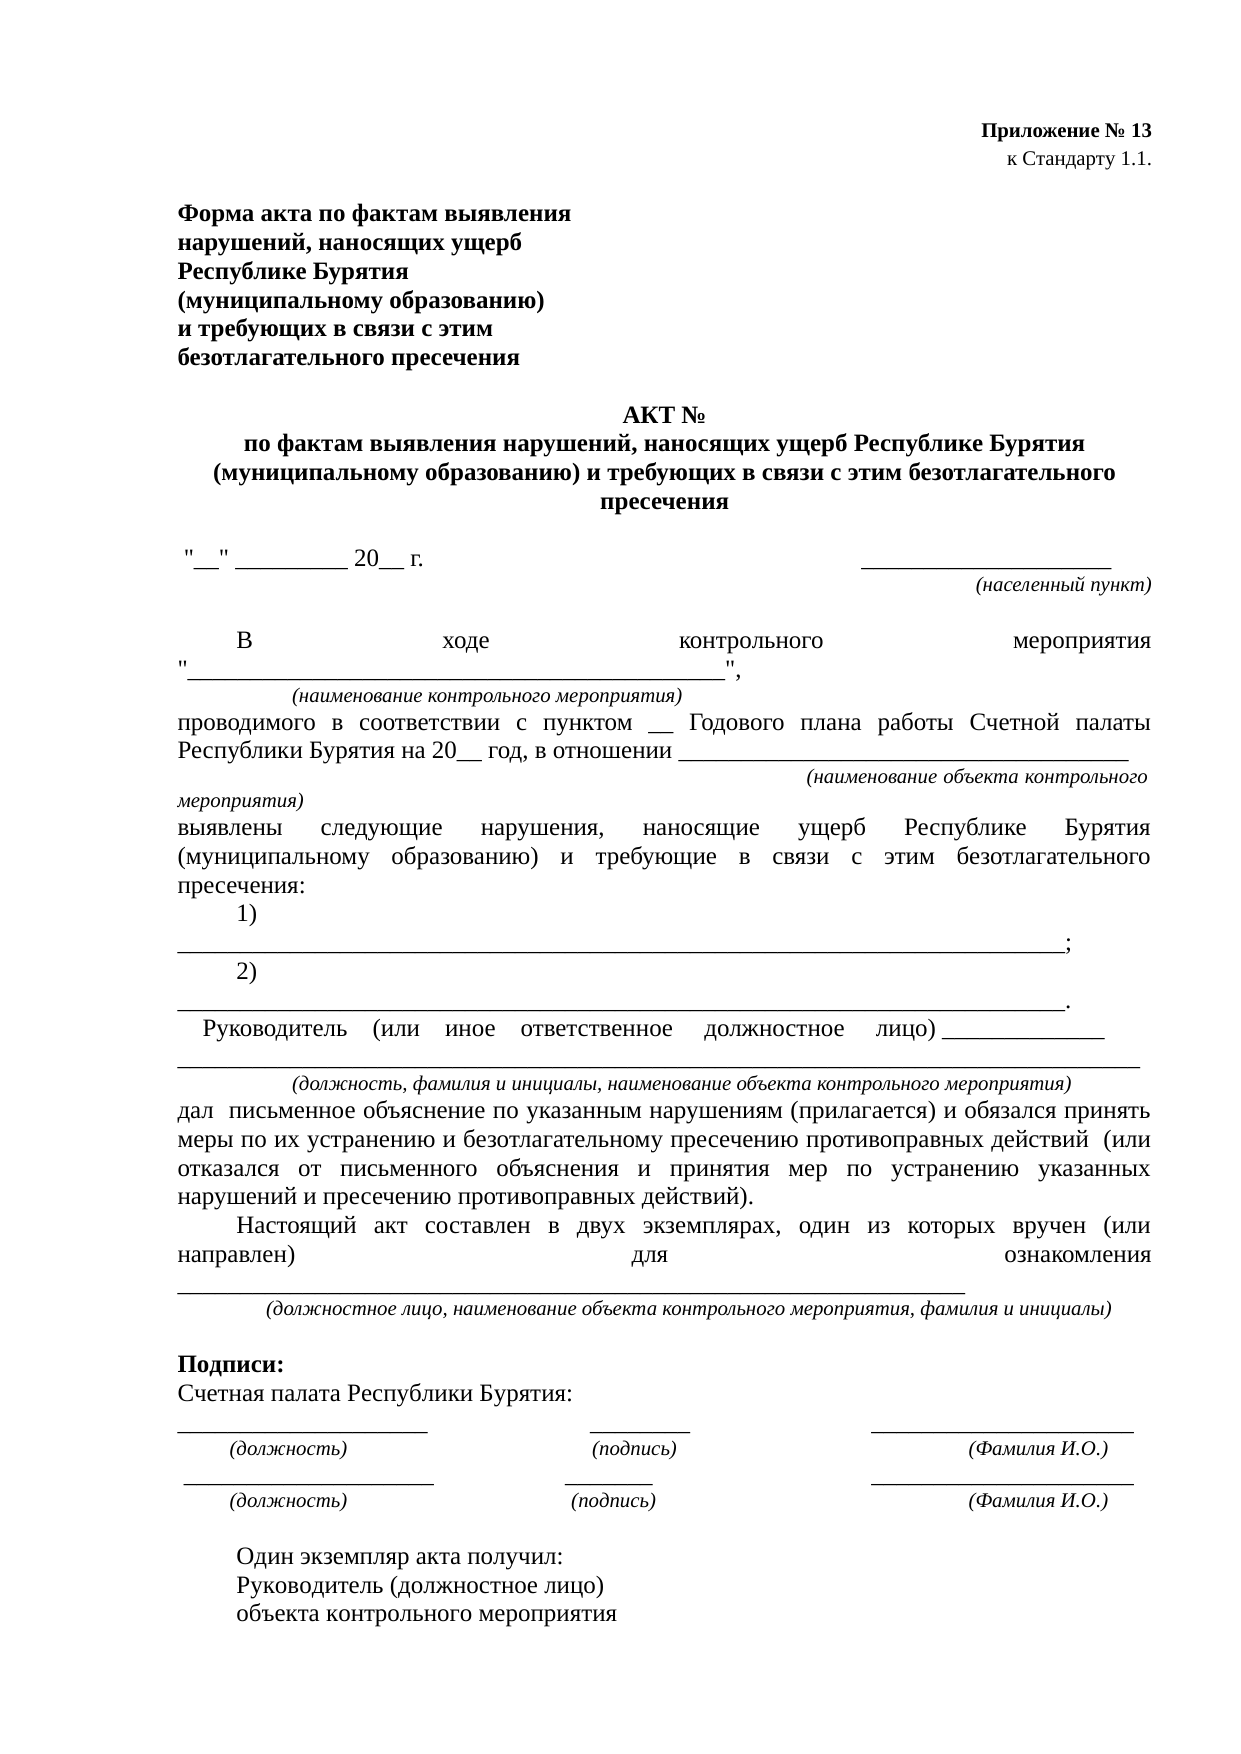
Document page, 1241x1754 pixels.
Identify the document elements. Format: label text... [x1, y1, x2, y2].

subtitle нарушений, наносящих ущерб [177, 227, 1152, 256]
text объекта контрольного мероприятия [177, 1598, 1152, 1627]
subtitle Приложение № 13 [177, 118, 1152, 142]
subtitle и требующих в связи с этим [177, 313, 1152, 342]
subtitle 1) _______________________________________________________________________; [177, 898, 1152, 956]
subtitle Республике Бурятия [177, 256, 1152, 285]
subtitle дал письменное объяснение по указанным нарушениям (прилагается) и обязался принять меры по их устранению и безотлагательному пресечению противоправных действий (или отказался от письменного объяснения и принятия мер по устранению указанных нарушений и пресечению противоправных действий). [177, 1095, 1152, 1210]
subtitle Форма акта по фактам выявления [177, 198, 1152, 227]
subtitle проводимого в соответствии с пунктом __ Годового плана работы Счетной палаты Республики Бурятия на 20__ год, в отношении ____________________________________ [177, 707, 1152, 764]
text к Стандарту 1.1. [177, 146, 1152, 170]
subtitle "__" _________ 20__ г. ____________________ [177, 543, 1152, 572]
subtitle выявлены следующие нарушения, наносящие ущерб Республике Бурятия (муниципальному образованию) и требующие в связи с этим безотлагательного пресечения: [177, 812, 1152, 898]
subtitle по фактам выявления нарушений, наносящих ущерб Республике Бурятия (муниципальному образованию) и требующих в связи с этим безотлагательного пресечения [177, 428, 1152, 515]
text Руководитель (должностное лицо) [177, 1570, 1152, 1598]
subtitle (должностное лицо, наименование объекта контрольного мероприятия, фамилия и инициалы) [177, 1296, 1152, 1320]
subtitle (населенный пункт) [177, 572, 1152, 596]
subtitle Руководитель (или иное ответственное должностное лицо) _____________ [177, 1013, 1152, 1042]
subtitle _____________________________________________________________________________ [177, 1042, 1152, 1071]
subtitle (муниципальному образованию) [177, 285, 1152, 313]
subtitle АКТ № [177, 400, 1152, 428]
text Подписи: [177, 1349, 1152, 1378]
subtitle В ходе контрольного мероприятия "___________________________________________", [177, 625, 1152, 683]
text ____________________ _______ _____________________ [177, 1459, 1152, 1488]
subtitle (наименование объекта контрольного мероприятия) [177, 764, 1152, 812]
subtitle (должность, фамилия и инициалы, наименование объекта контрольного мероприятия) [177, 1071, 1152, 1095]
subtitle 2) _______________________________________________________________________. [177, 956, 1152, 1013]
text Один экземпляр акта получил: [177, 1541, 1152, 1570]
text (должность) (подпись) (Фамилия И.О.) [177, 1435, 1152, 1459]
subtitle Настоящий акт составлен в двух экземплярах, один из которых вручен (или направлен) для ознакомления _______________________________________________________________ [177, 1210, 1152, 1296]
text Счетная палата Республики Бурятия: [177, 1378, 1152, 1407]
subtitle (наименование контрольного мероприятия) [177, 683, 1152, 707]
subtitle безотлагательного пресечения [177, 342, 1152, 371]
text ____________________ ________ _____________________ [177, 1407, 1152, 1435]
text (должность) (подпись) (Фамилия И.О.) [177, 1488, 1152, 1512]
